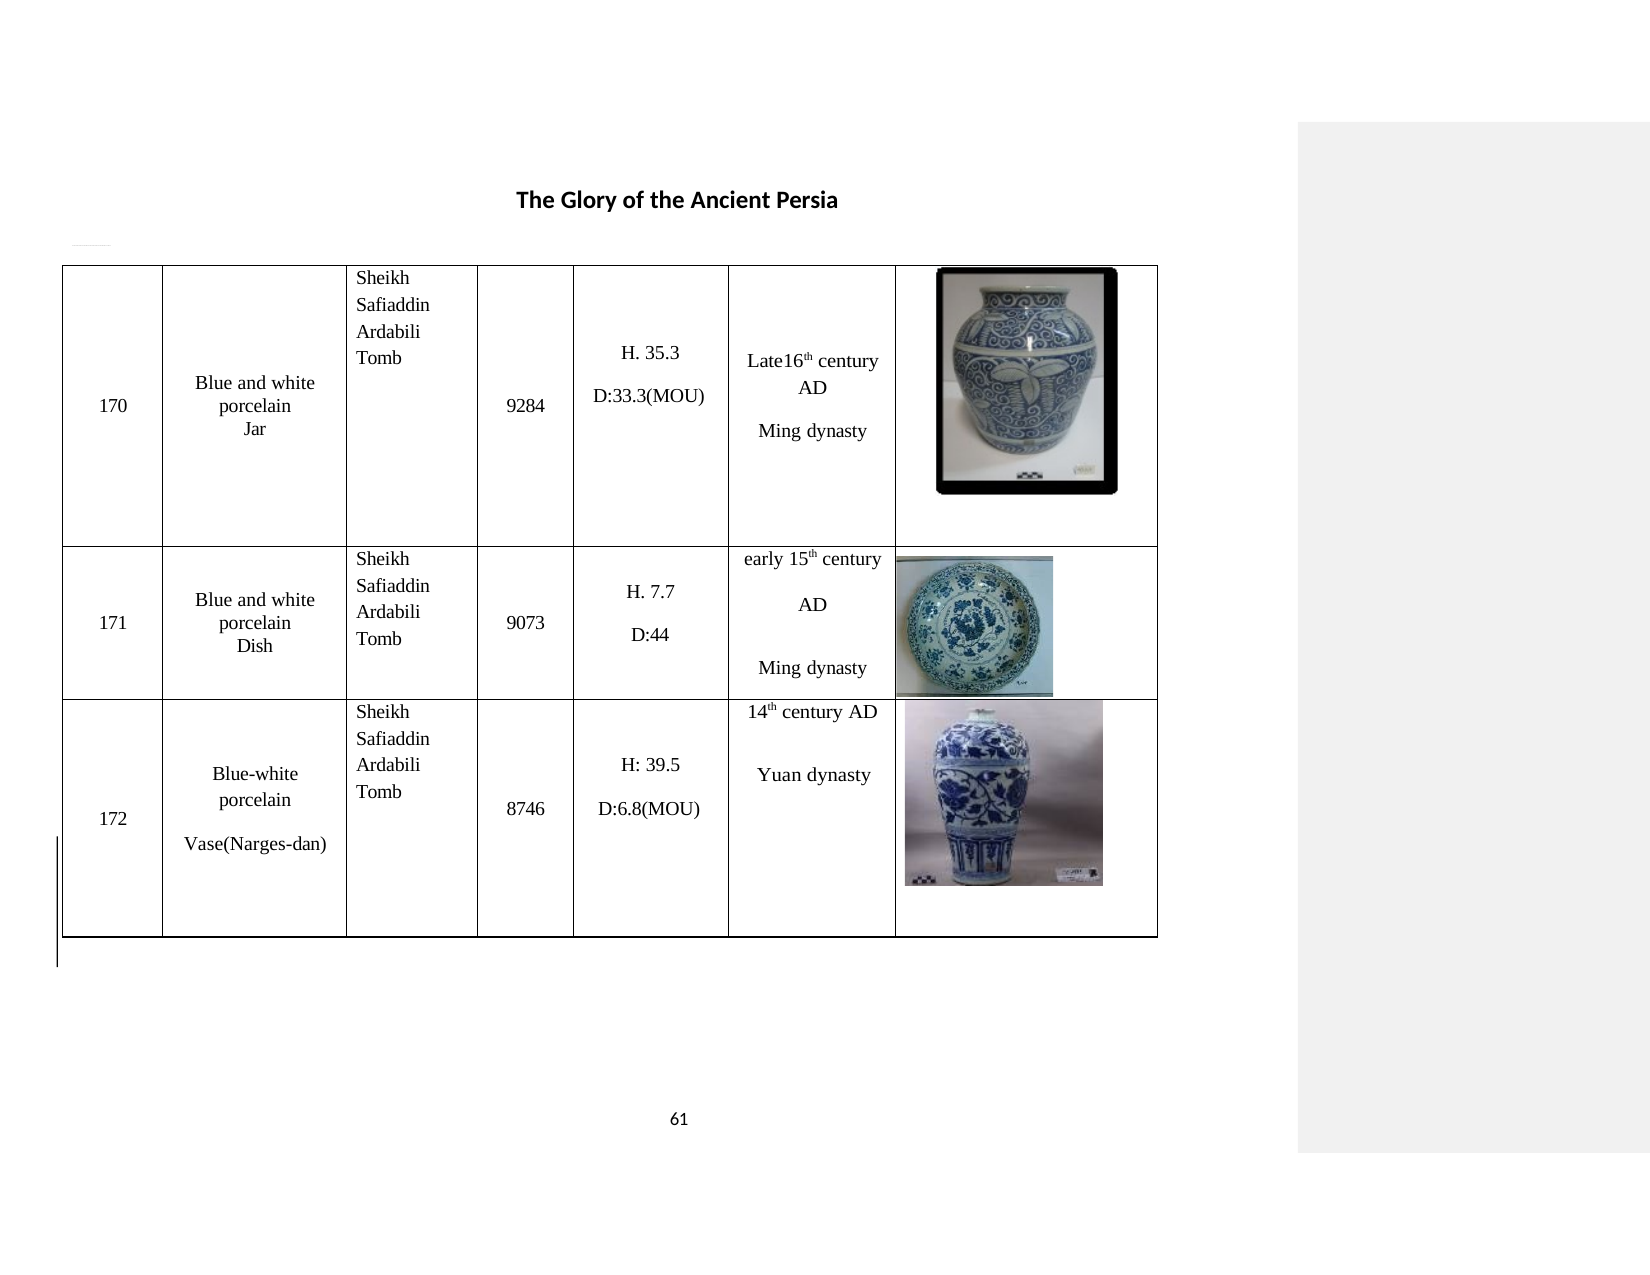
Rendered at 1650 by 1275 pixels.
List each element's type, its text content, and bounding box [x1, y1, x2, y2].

table_header Late16th century AD Ming dynasty [729, 266, 895, 546]
table_cell Blue-white porcelain Vase(Narges-dan) [163, 700, 346, 936]
table_cell H. 7.7 D:44 [574, 547, 728, 699]
picture [904, 700, 1103, 886]
picture [935, 266, 1118, 496]
table_cell 171 [63, 547, 162, 699]
table_header Sheikh Safiaddin Ardabili Tomb [347, 266, 477, 546]
picture [896, 556, 1054, 697]
table_header 9284 [478, 266, 573, 546]
table_cell H: 39.5 D:6.8(MOU) [574, 700, 728, 936]
table_cell [896, 700, 1157, 936]
table_header [896, 266, 1157, 546]
table_header H. 35.3 D:33.3(MOU) [574, 266, 728, 546]
table_header 170 [63, 266, 162, 546]
table_header Blue and white porcelain Jar [163, 266, 346, 546]
table_cell 9073 [478, 547, 573, 699]
table_cell Blue and white porcelain Dish [163, 547, 346, 699]
table_cell 172 [63, 700, 162, 936]
table_cell Sheikh Safiaddin Ardabili Tomb [347, 700, 477, 936]
table_cell Sheikh Safiaddin Ardabili Tomb [347, 547, 477, 699]
table_cell 8746 [478, 700, 573, 936]
table_cell early 15th century AD Ming dynasty [729, 547, 895, 699]
table_cell 14th century AD Yuan dynasty [729, 700, 895, 936]
table_cell [896, 547, 1157, 699]
